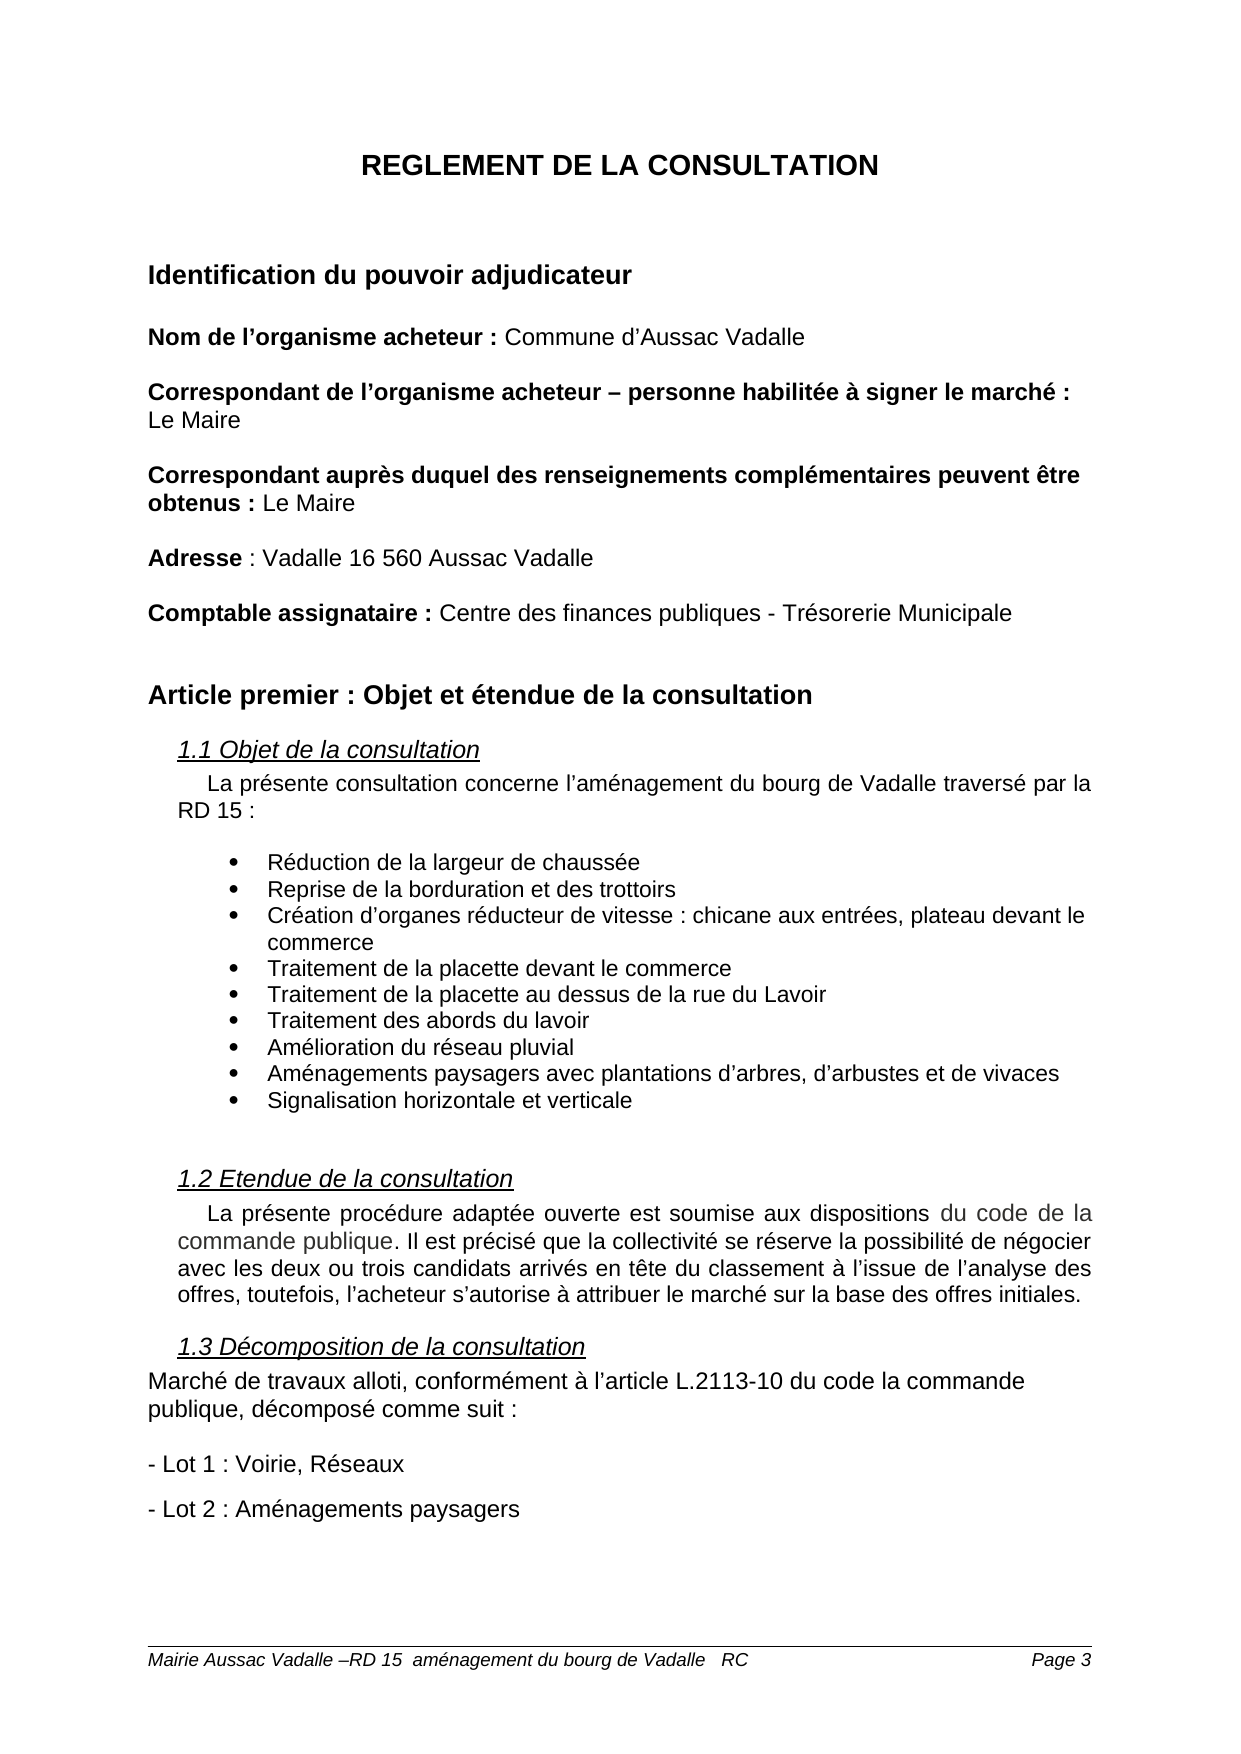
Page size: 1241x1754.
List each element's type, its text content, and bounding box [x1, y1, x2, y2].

list Traitement de la placette au dessus de la rue du Lavoir [229, 981, 1092, 1007]
list Traitement des abords du lavoir [229, 1007, 1092, 1034]
text La présente consultation concerne l’aménagement du bourg de Vadalle traversé par la RD 15 : [177, 770, 1092, 823]
subtitle 1.3 Décomposition de la consultation [177, 1332, 1092, 1361]
list Aménagements paysagers avec plantations d’arbres, d’arbustes et de vivaces [229, 1060, 1092, 1087]
subtitle Identification du pouvoir adjudicateur [148, 259, 1092, 290]
list Amélioration du réseau pluvial [229, 1034, 1092, 1060]
text La présente procédure adaptée ouverte est soumise aux dispositions du code de la commande publique. Il est précisé que la collectivité se réserve la possibilité de négocier avec les deux ou trois candidats arrivés en tête du classement à l’issue de l’analyse des offres, toutefois, l’acheteur s’autorise à attribuer le marché sur la base des offres initiales. [177, 1199, 1092, 1307]
subtitle 1.2 Etendue de la consultation [177, 1164, 1092, 1193]
text - Lot 1 : Voirie, Réseaux [148, 1450, 1092, 1478]
text Nom de l’organisme acheteur : Commune d’Aussac Vadalle [148, 323, 1092, 350]
list Signalisation horizontale et verticale [229, 1087, 1092, 1113]
list Création d’organes réducteur de vitesse : chicane aux entrées, plateau devant le commerce [229, 902, 1092, 955]
list Traitement de la placette devant le commerce [229, 955, 1092, 981]
list Reprise de la borduration et des trottoirs [229, 876, 1092, 902]
list Réduction de la largeur de chaussée [229, 849, 1092, 876]
text - Lot 2 : Aménagements paysagers [148, 1494, 1092, 1522]
text Comptable assignataire : Centre des finances publiques - Trésorerie Municipale [148, 599, 1092, 626]
text Adresse : Vadalle 16 560 Aussac Vadalle [148, 544, 1092, 571]
text Correspondant auprès duquel des renseignements complémentaires peuvent être obtenus : Le Maire [148, 461, 1092, 516]
subtitle Article premier : Objet et étendue de la consultation [148, 679, 1092, 710]
text REGLEMENT DE LA CONSULTATION [148, 148, 1092, 181]
text Marché de travaux alloti, conformément à l’article L.2113-10 du code la commande publique, décomposé comme suit : [148, 1367, 1092, 1422]
subtitle 1.1 Objet de la consultation [177, 735, 1092, 764]
text Correspondant de l’organisme acheteur – personne habilitée à signer le marché : Le Maire [148, 378, 1092, 433]
